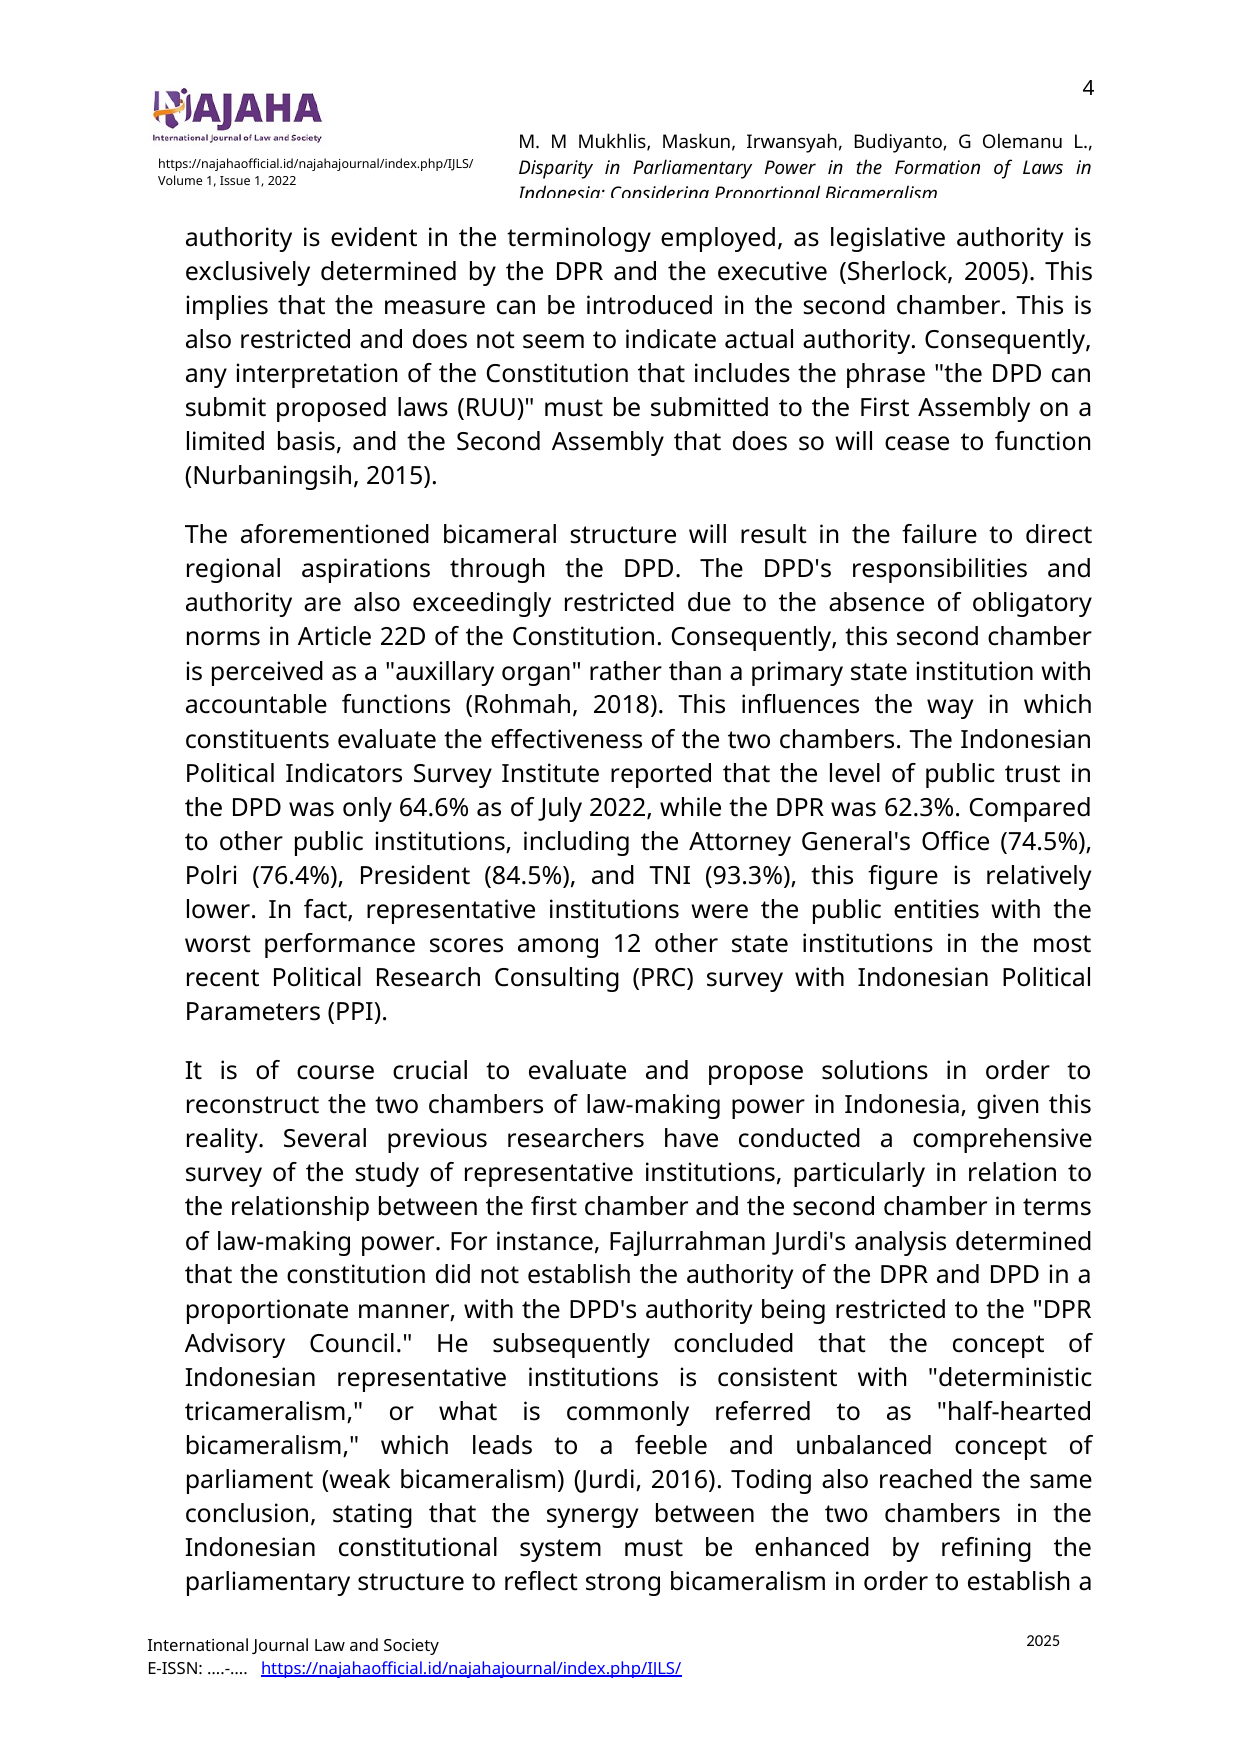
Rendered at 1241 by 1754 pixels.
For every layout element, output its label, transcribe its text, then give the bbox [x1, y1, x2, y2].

picture [147, 75, 327, 157]
text The aforementioned bicameral structure will result in the failure to direct regional aspirations through the DPD. The DPD's responsibilities and authority are also exceedingly restricted due to the absence of obligatory norms in Article 22D of the Constitution. Consequently, this second chamber is perceived as a "auxillary organ" rather than a primary state institution with accountable functions (Rohmah, 2018). This influences the way in which constituents evaluate the effectiveness of the two chambers. The Indonesian Political Indicators Survey Institute reported that the level of public trust in the DPD was only 64.6% as of July 2022, while the DPR was 62.3%. Compared to other public institutions, including the Attorney General's Office (74.5%), Polri (76.4%), President (84.5%), and TNI (93.3%), this figure is relatively lower. In fact, representative institutions were the public entities with the worst performance scores among 12 other state institutions in the most recent Political Research Consulting (PRC) survey with Indonesian Political Parameters (PPI). [184, 517, 1093, 1028]
